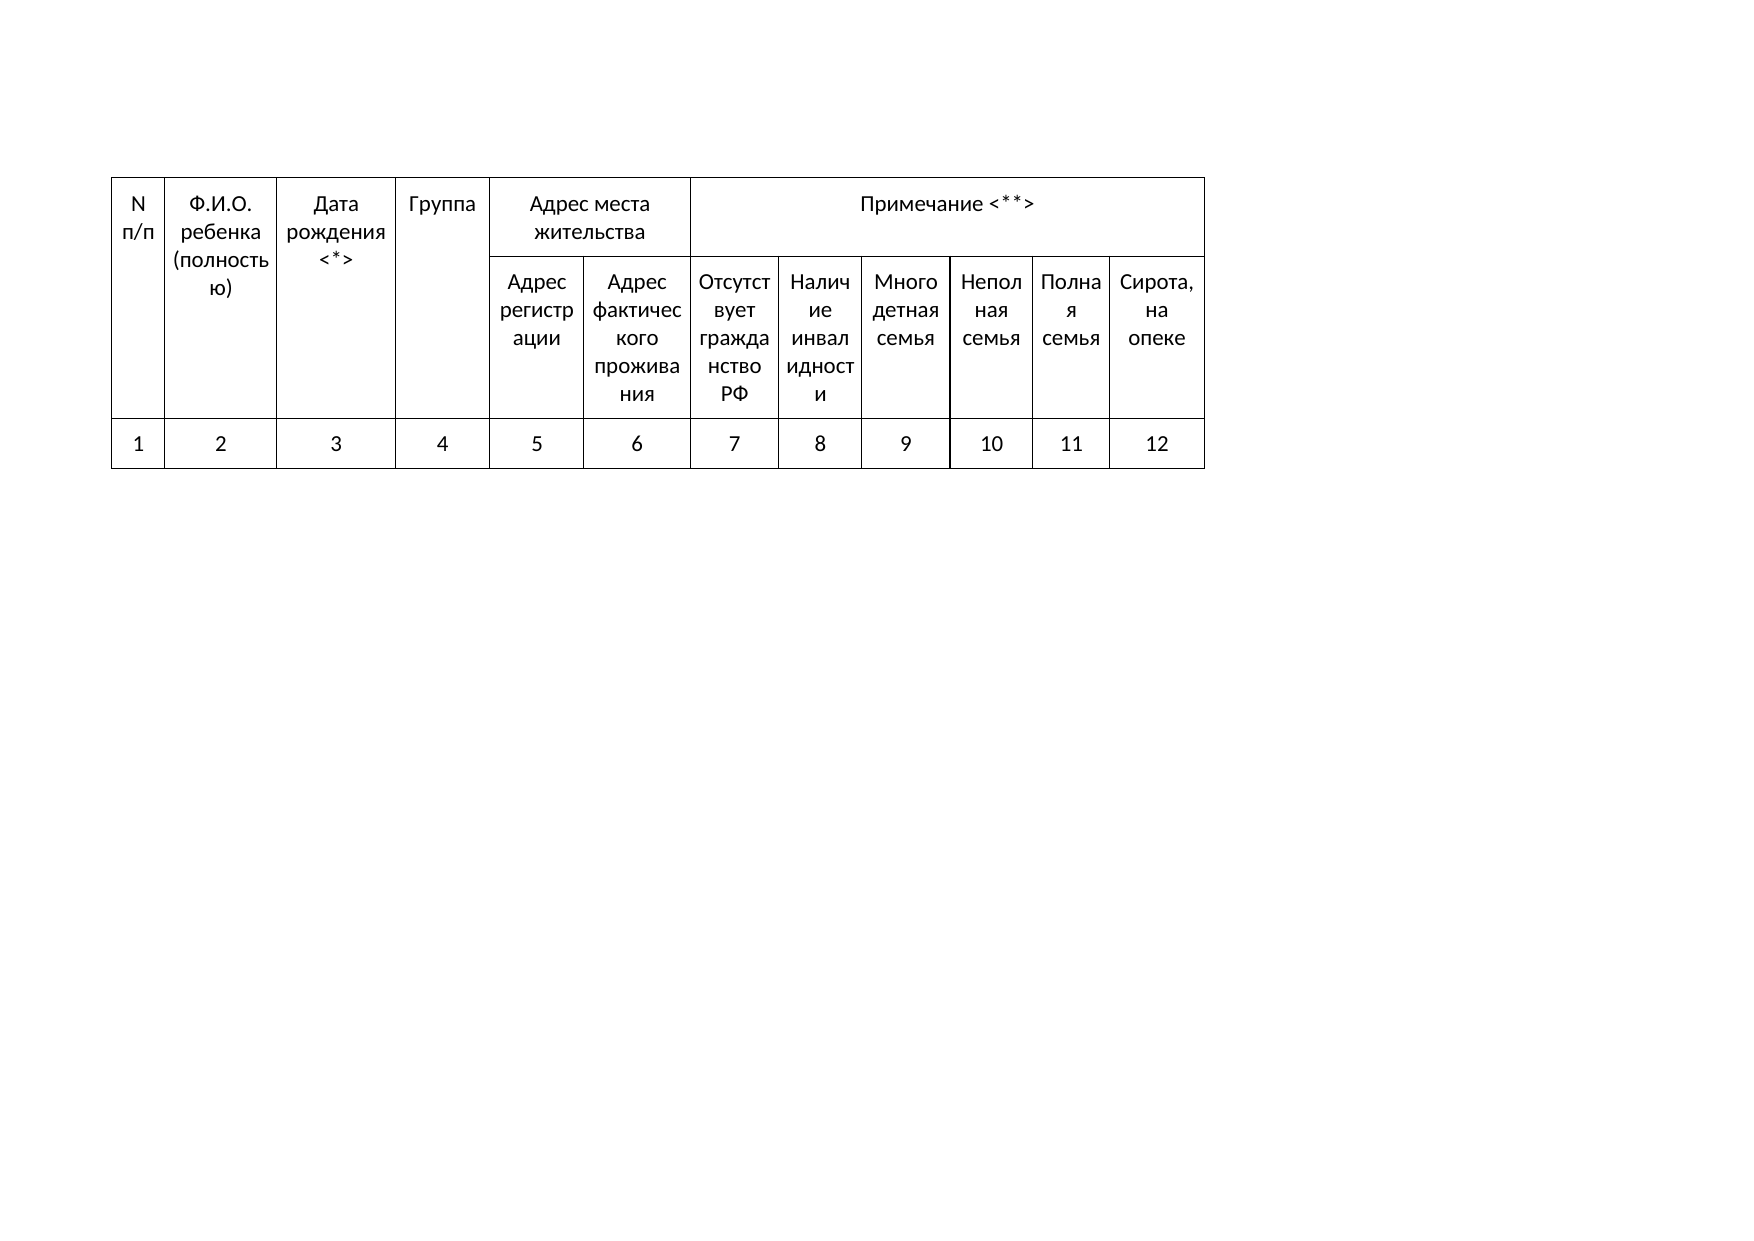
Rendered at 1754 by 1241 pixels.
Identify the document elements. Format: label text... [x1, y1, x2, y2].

table_header Адрес места жительства [490, 178, 690, 256]
table_cell 8 [779, 419, 861, 468]
table_cell Адрес фактического проживания [584, 257, 690, 418]
table_cell 10 [951, 419, 1032, 468]
table_cell Неполная семья [951, 257, 1032, 418]
table_cell 11 [1033, 419, 1109, 468]
table_cell 6 [584, 419, 690, 468]
table_cell 4 [396, 419, 489, 468]
table_header Группа [396, 178, 489, 418]
table_cell Сирота, на опеке [1110, 257, 1204, 418]
table_cell Отсутствует гражданство РФ [691, 257, 778, 418]
table_cell 12 [1110, 419, 1204, 468]
table_cell 3 [277, 419, 395, 468]
table_header Примечание <**> [691, 178, 1204, 256]
table_cell Адрес регистрации [490, 257, 583, 418]
table_cell 7 [691, 419, 778, 468]
table_cell 2 [165, 419, 276, 468]
table_cell 1 [112, 419, 164, 468]
table_header Дата рождения <*> [277, 178, 395, 418]
table_cell 9 [862, 419, 949, 468]
table_cell Многодетная семья [862, 257, 949, 418]
table_cell Полная семья [1033, 257, 1109, 418]
table_header Ф.И.О. ребенка (полностью) [165, 178, 276, 418]
table_header N п/п [112, 178, 164, 418]
table_cell 5 [490, 419, 583, 468]
table_cell Наличие инвалидности [779, 257, 861, 418]
